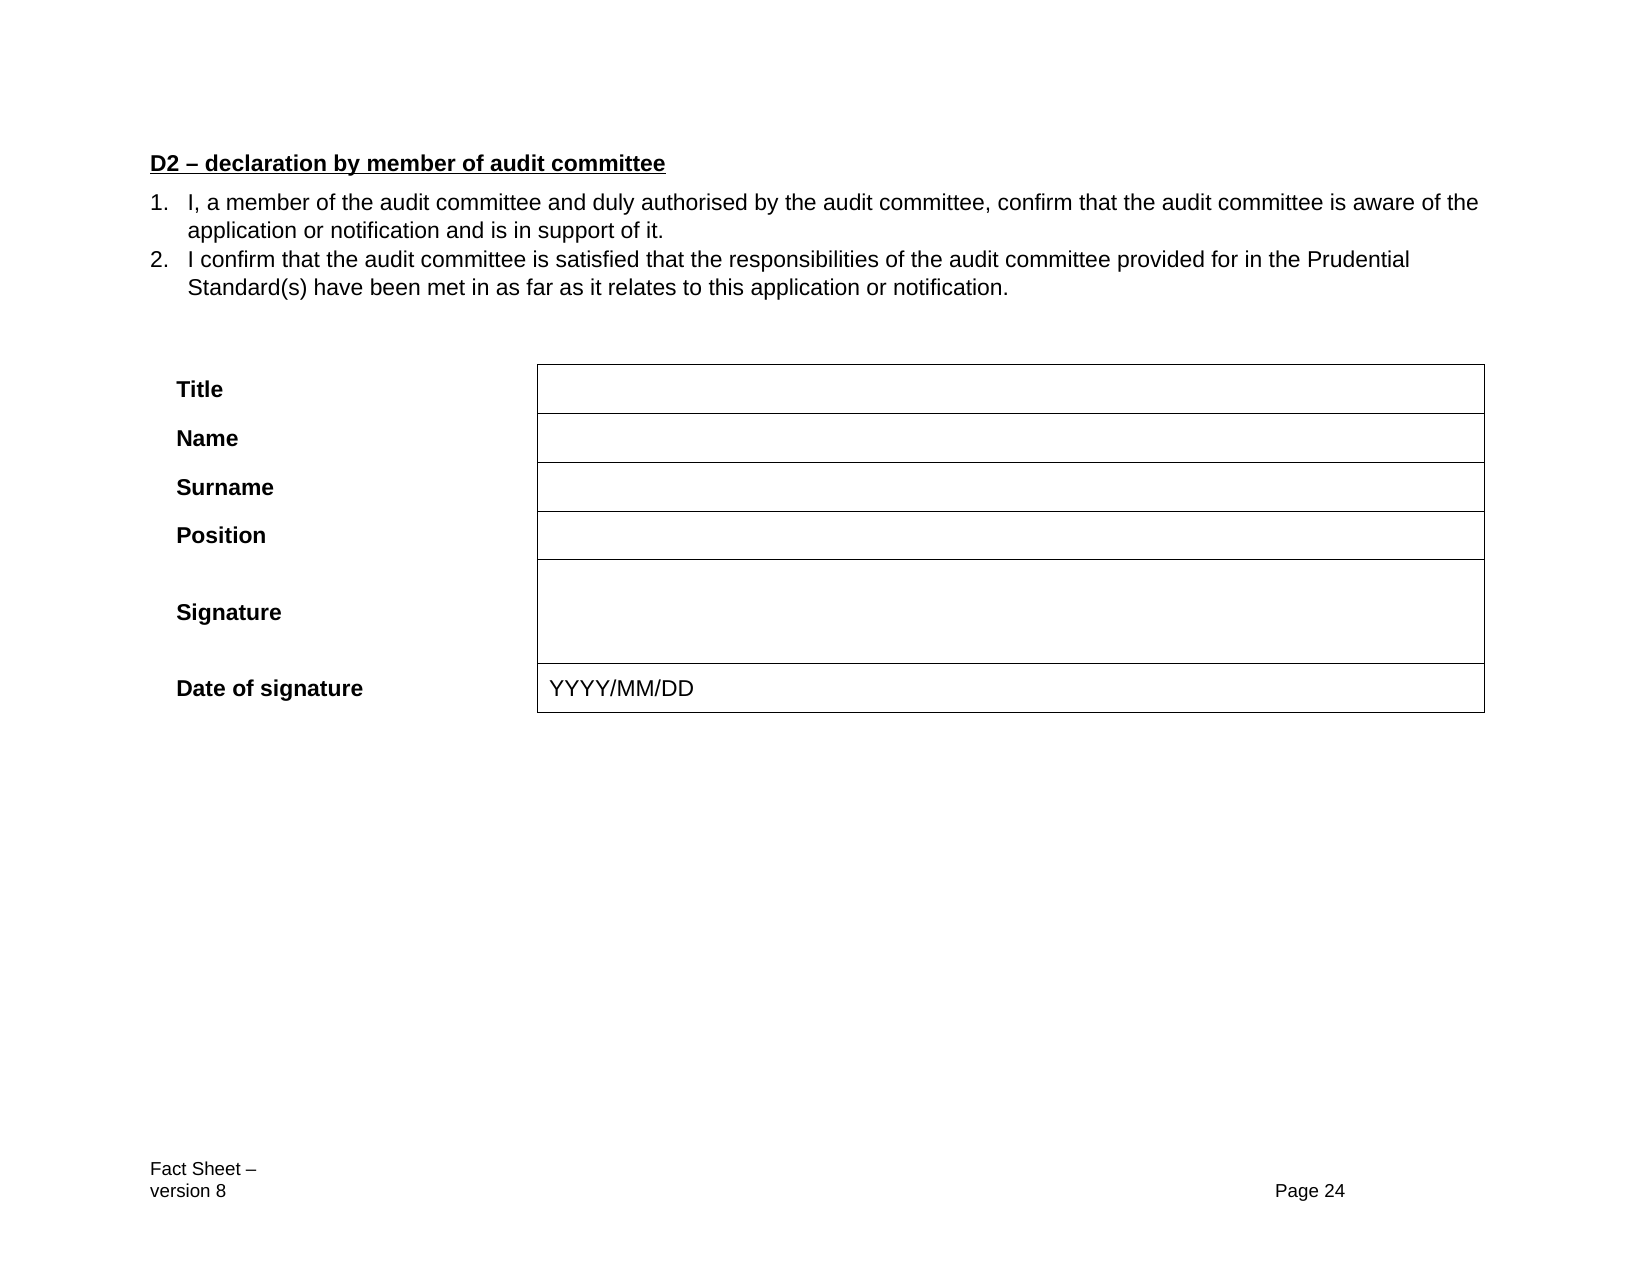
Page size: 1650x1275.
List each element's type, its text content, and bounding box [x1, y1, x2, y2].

table_cell [538, 414, 1484, 462]
list I confirm that the audit committee is satisfied that the responsibilities of the audit committee provided for in the Prudential Standard(s) have been met in as far as it relates to this application or notification. [150, 246, 1500, 301]
table_cell Signature [161, 559, 537, 663]
table_cell Surname [161, 462, 537, 511]
table_cell [538, 512, 1484, 559]
subtitle D2 – declaration by member of audit committee [150, 150, 1500, 176]
table_cell Date of signature [161, 663, 537, 712]
list I, a member of the audit committee and duly authorised by the audit committee, confirm that the audit committee is aware of the application or notification and is in support of it. [150, 189, 1500, 244]
table_header Title [161, 364, 537, 413]
table_cell [538, 560, 1484, 663]
table_header [538, 365, 1484, 413]
table_cell [538, 463, 1484, 511]
table_cell Position [161, 511, 537, 559]
table_cell Name [161, 413, 537, 462]
table_cell YYYY/MM/DD [538, 664, 1484, 712]
